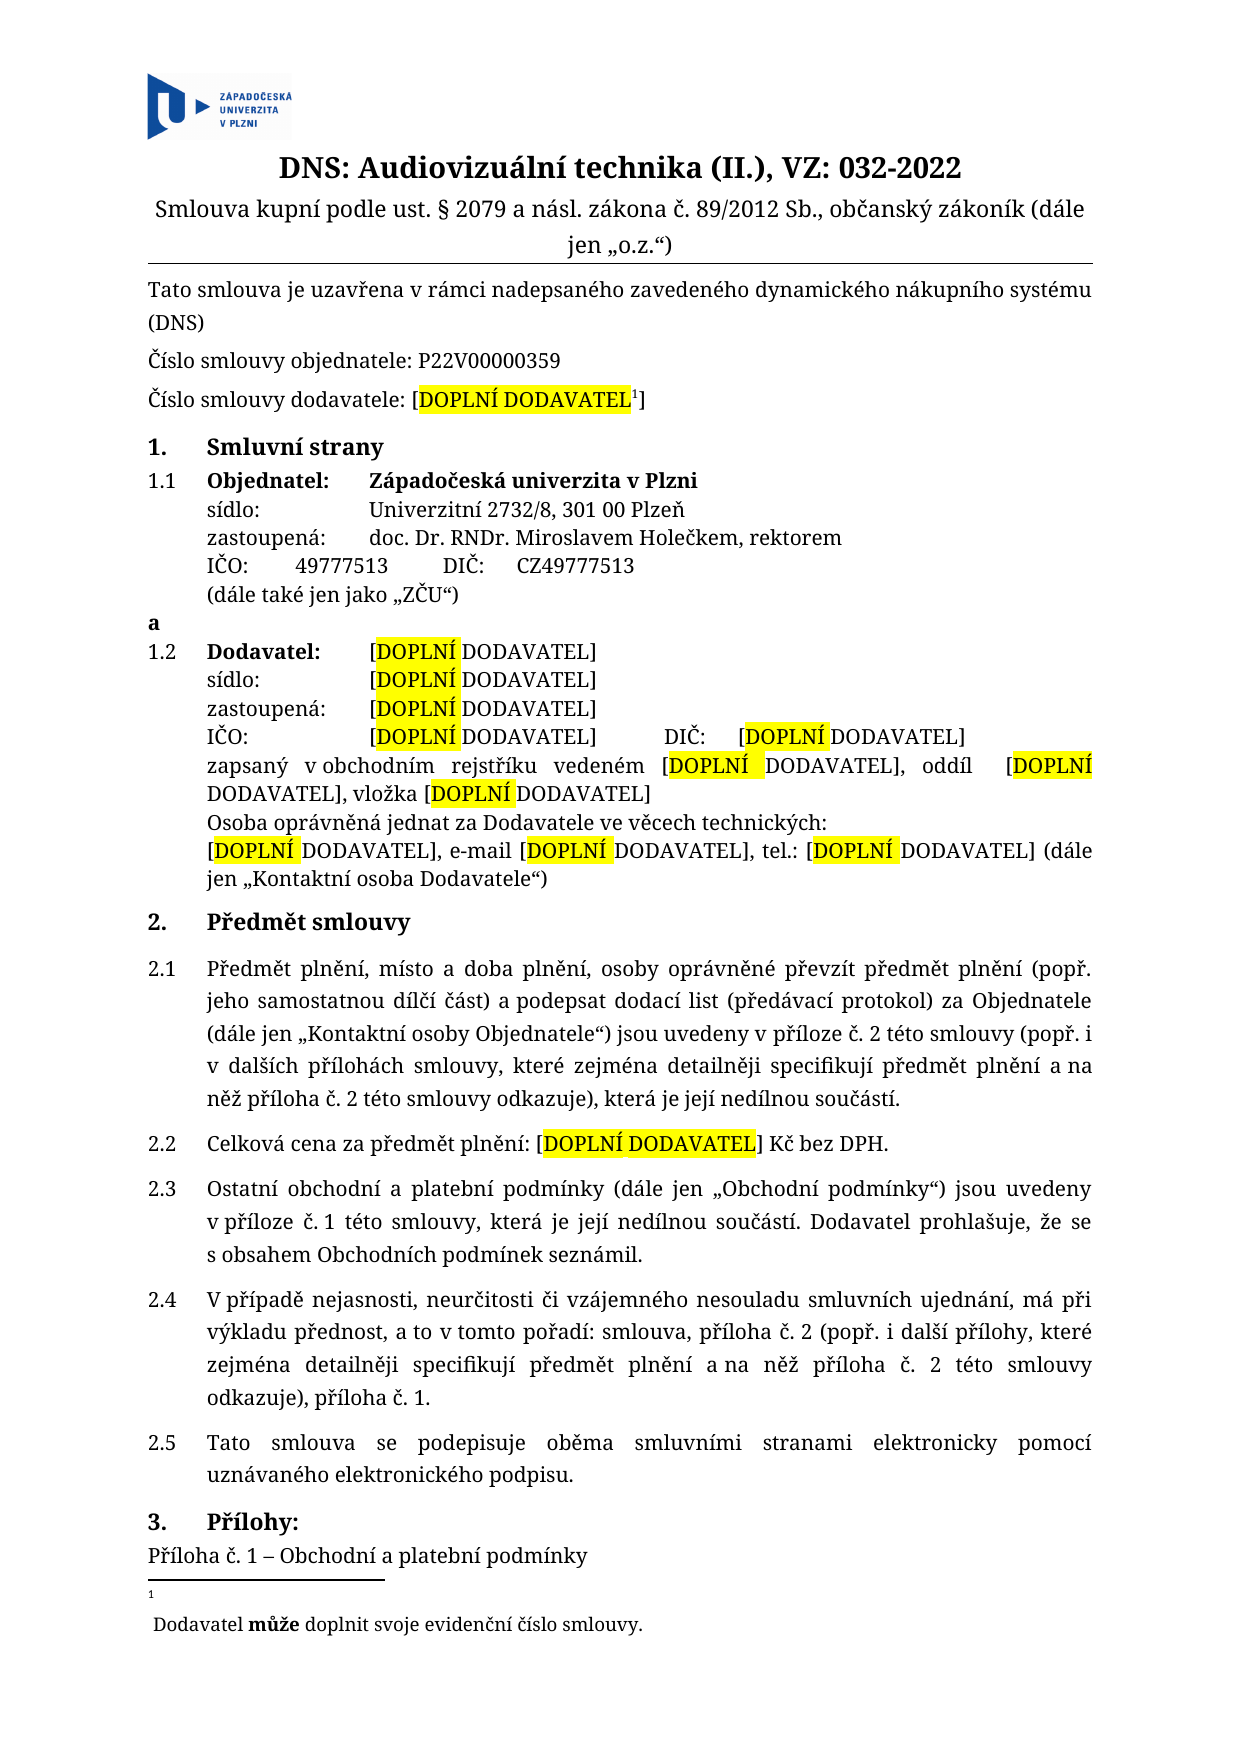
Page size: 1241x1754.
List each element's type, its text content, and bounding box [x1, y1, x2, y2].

text IČO: [DOPLNÍ DODAVATEL] DIČ: [DOPLNÍ DODAVATEL] [461, 722, 745, 751]
text Osoba oprávněná jednat za Dodavatele ve věcech technických: [207, 808, 1093, 836]
text Příloha č. 1 – Obchodní a platební podmínky [148, 1541, 1093, 1570]
text Číslo smlouvy dodavatele: [DOPLNÍ DODAVATEL] [148, 385, 419, 414]
text zapsaný v obchodním rejstříku vedeném [DOPLNÍ DODAVATEL], oddíl [DOPLNÍ DODAVATEL], vložka [DOPLNÍ DODAVATEL] [207, 751, 1093, 808]
list Ostatní obchodní a platební podmínky (dále jen „Obchodní podmínky“) jsou uvedeny v příloze č. 1 této smlouvy, která je její nedílnou součástí. Dodavatel prohlašuje, že se s obsahem Obchodních podmínek seznámil. [148, 1174, 1093, 1268]
text a [148, 608, 1093, 637]
list V případě nejasnosti, neurčitosti či vzájemného nesouladu smluvních ujednání, má při výkladu přednost, a to v tomto pořadí: smlouva, příloha č. 2 (popř. i další přílohy, které zejména detailněji specifikují předmět plnění a na něž příloha č. 2 této smlouvy odkazuje), příloha č. 1. [148, 1285, 1093, 1411]
list Předmět plnění, místo a doba plnění, osoby oprávněné převzít předmět plnění (popř. jeho samostatnou dílčí část) a podepsat dodací list (předávací protokol) za Objednatele (dále jen „Kontaktní osoby Objednatele“) jsou uvedeny v příloze č. 2 této smlouvy (popř. i v dalších přílohách smlouvy, které zejména detailněji specifikují předmět plnění a na něž příloha č. 2 této smlouvy odkazuje), která je její nedílnou součástí. [148, 954, 1093, 1113]
list Celková cena za předmět plnění: [DOPLNÍ DODAVATEL] Kč bez DPH. [148, 1129, 543, 1158]
text IČO: 49777513 DIČ: CZ49777513 [207, 552, 1093, 580]
text [DOPLNÍ DODAVATEL], e-mail [DOPLNÍ DODAVATEL], tel.: [DOPLNÍ DODAVATEL] (dále jen „Kontaktní osoba Dodavatele“) [207, 836, 1093, 893]
text sídlo: [DOPLNÍ DODAVATEL] [461, 665, 1093, 694]
text Tato smlouva je uzavřena v rámci nadepsaného zavedeného dynamického nákupního systému (DNS) [148, 275, 1093, 336]
text IČO: [DOPLNÍ DODAVATEL] DIČ: [DOPLNÍ DODAVATEL] [207, 722, 376, 751]
text (dále také jen jako „ZČU“) [207, 580, 1093, 608]
list Přílohy: [148, 1505, 1093, 1537]
text zastoupená: doc. Dr. RNDr. Miroslavem Holečkem, rektorem [207, 523, 1093, 552]
text DNS: Audiovizuální technika (II.), VZ: 032-2022 [148, 148, 1093, 187]
picture [147, 73, 292, 140]
list Smluvní strany [148, 430, 1093, 462]
text IČO: [DOPLNÍ DODAVATEL] DIČ: [DOPLNÍ DODAVATEL] [830, 722, 1093, 751]
list Dodavatel: [DOPLNÍ DODAVATEL] [461, 637, 1093, 665]
text zastoupená: [DOPLNÍ DODAVATEL] [461, 694, 1093, 722]
list Tato smlouva se podepisuje oběma smluvními stranami elektronicky pomocí uznávaného elektronického podpisu. [148, 1428, 1093, 1489]
text sídlo: Univerzitní 2732/8, 301 00 Plzeň [207, 495, 1093, 523]
text Číslo smlouvy objednatele: P22V00000359 [148, 346, 1093, 375]
text zastoupená: [DOPLNÍ DODAVATEL] [207, 694, 376, 722]
list Předmět smlouvy [148, 905, 1093, 937]
list Celková cena za předmět plnění: [DOPLNÍ DODAVATEL] Kč bez DPH. [756, 1129, 1093, 1158]
text Číslo smlouvy dodavatele: [DOPLNÍ DODAVATEL] [631, 385, 1093, 414]
list Objednatel: Západočeská univerzita v Plzni [148, 466, 1093, 495]
text Smlouva kupní podle ust. § 2079 a násl. zákona č. 89/2012 Sb., občanský zákoník (dále jen „o.z.“) [148, 193, 1093, 263]
list Dodavatel: [DOPLNÍ DODAVATEL] [148, 637, 376, 665]
text sídlo: [DOPLNÍ DODAVATEL] [207, 665, 376, 694]
